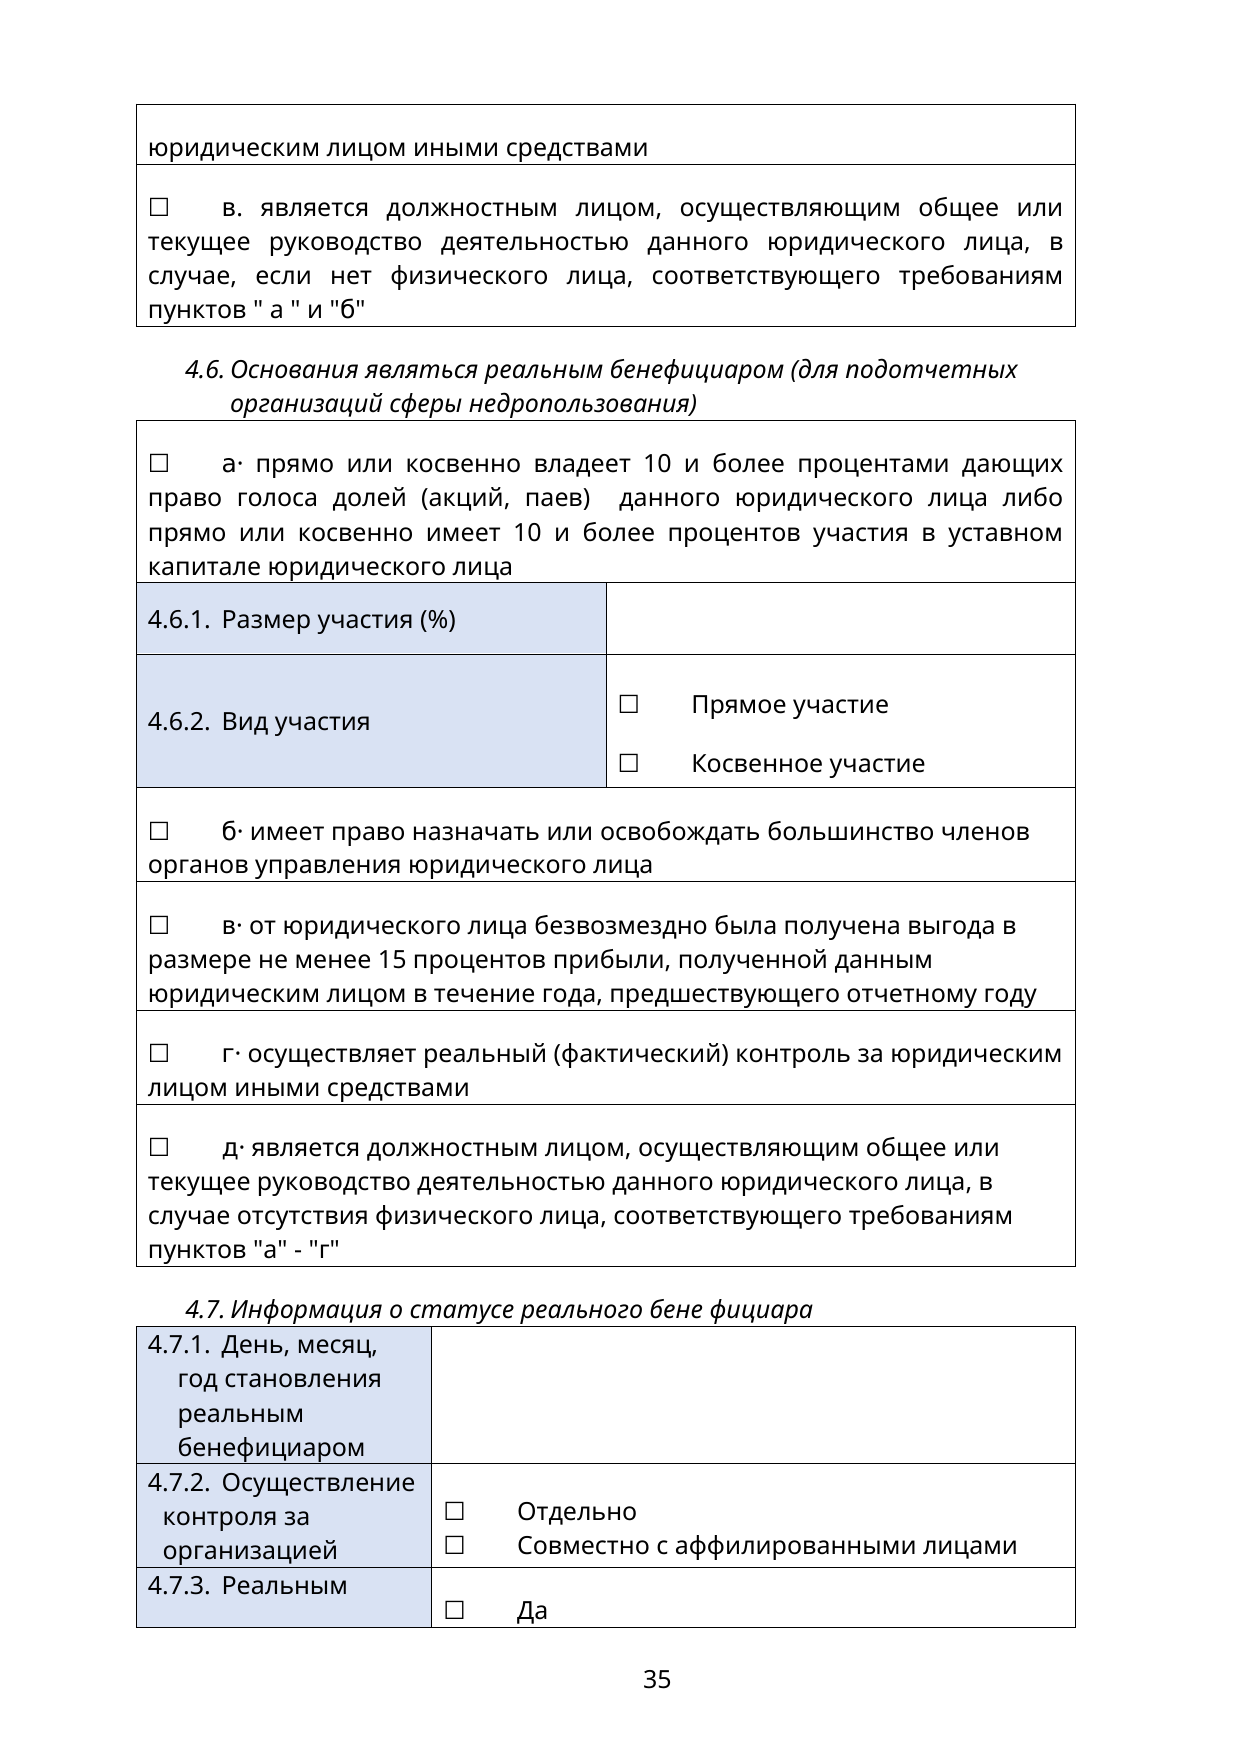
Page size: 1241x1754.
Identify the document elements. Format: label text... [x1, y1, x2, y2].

table_cell г․ осуществляет реальный (фактический) контроль за юридическим лицом иными средствами [137, 1011, 1075, 1104]
table_cell б․ имеет право назначать или освобождать большинство членов органов управления юридического лица [137, 788, 1075, 881]
table_cell в․ от юридического лица безвозмездно была получена выгода в размере не менее 15 процентов прибыли, полученной данным юридическим лицом в течение года, предшествующего отчетному году [137, 882, 1075, 1009]
table_header [432, 1327, 1075, 1463]
table_cell Осуществление контроля за организацией [137, 1464, 431, 1567]
table_cell д․ является должностным лицом, осуществляющим общее или текущее руководство деятельностью данного юридического лица, в случае отсутствия физического лица, соответствующего требованиям пунктов "а" - "г" [137, 1105, 1075, 1266]
table_header а․ прямо или косвенно владеет 10 и более процентами дающих право голоса долей (акций, паев) данного юридического лица либо прямо или косвенно имеет 10 и более процентов участия в уставном капитале юридического лица [137, 421, 1075, 582]
table_cell Да Нет [432, 1568, 1075, 1627]
table_cell в. является должностным лицом, осуществляющим общее или текущее руководство деятельностью данного юридического лица, в случае, если нет физического лица, соответствующего требованиям пунктов " а " и "б" [137, 165, 1075, 326]
table_cell Размер участия (%) [137, 583, 606, 653]
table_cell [137, 105, 1075, 163]
table_cell Вид участия [137, 655, 606, 787]
table_cell Отдельно Совместно с аффилированными лицами [432, 1464, 1075, 1567]
table_cell Прямое участие Косвенное участие [607, 655, 1075, 787]
list Информация о статусе реального бене фициара [185, 1292, 1167, 1326]
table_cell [137, 1568, 431, 1627]
list Основания являться реальным бенефициаром (для подотчетных организаций сферы недропользования) [185, 352, 1167, 420]
table_cell [607, 583, 1075, 653]
table_header День, месяц, год становления реальным бенефициаром [137, 1327, 431, 1463]
